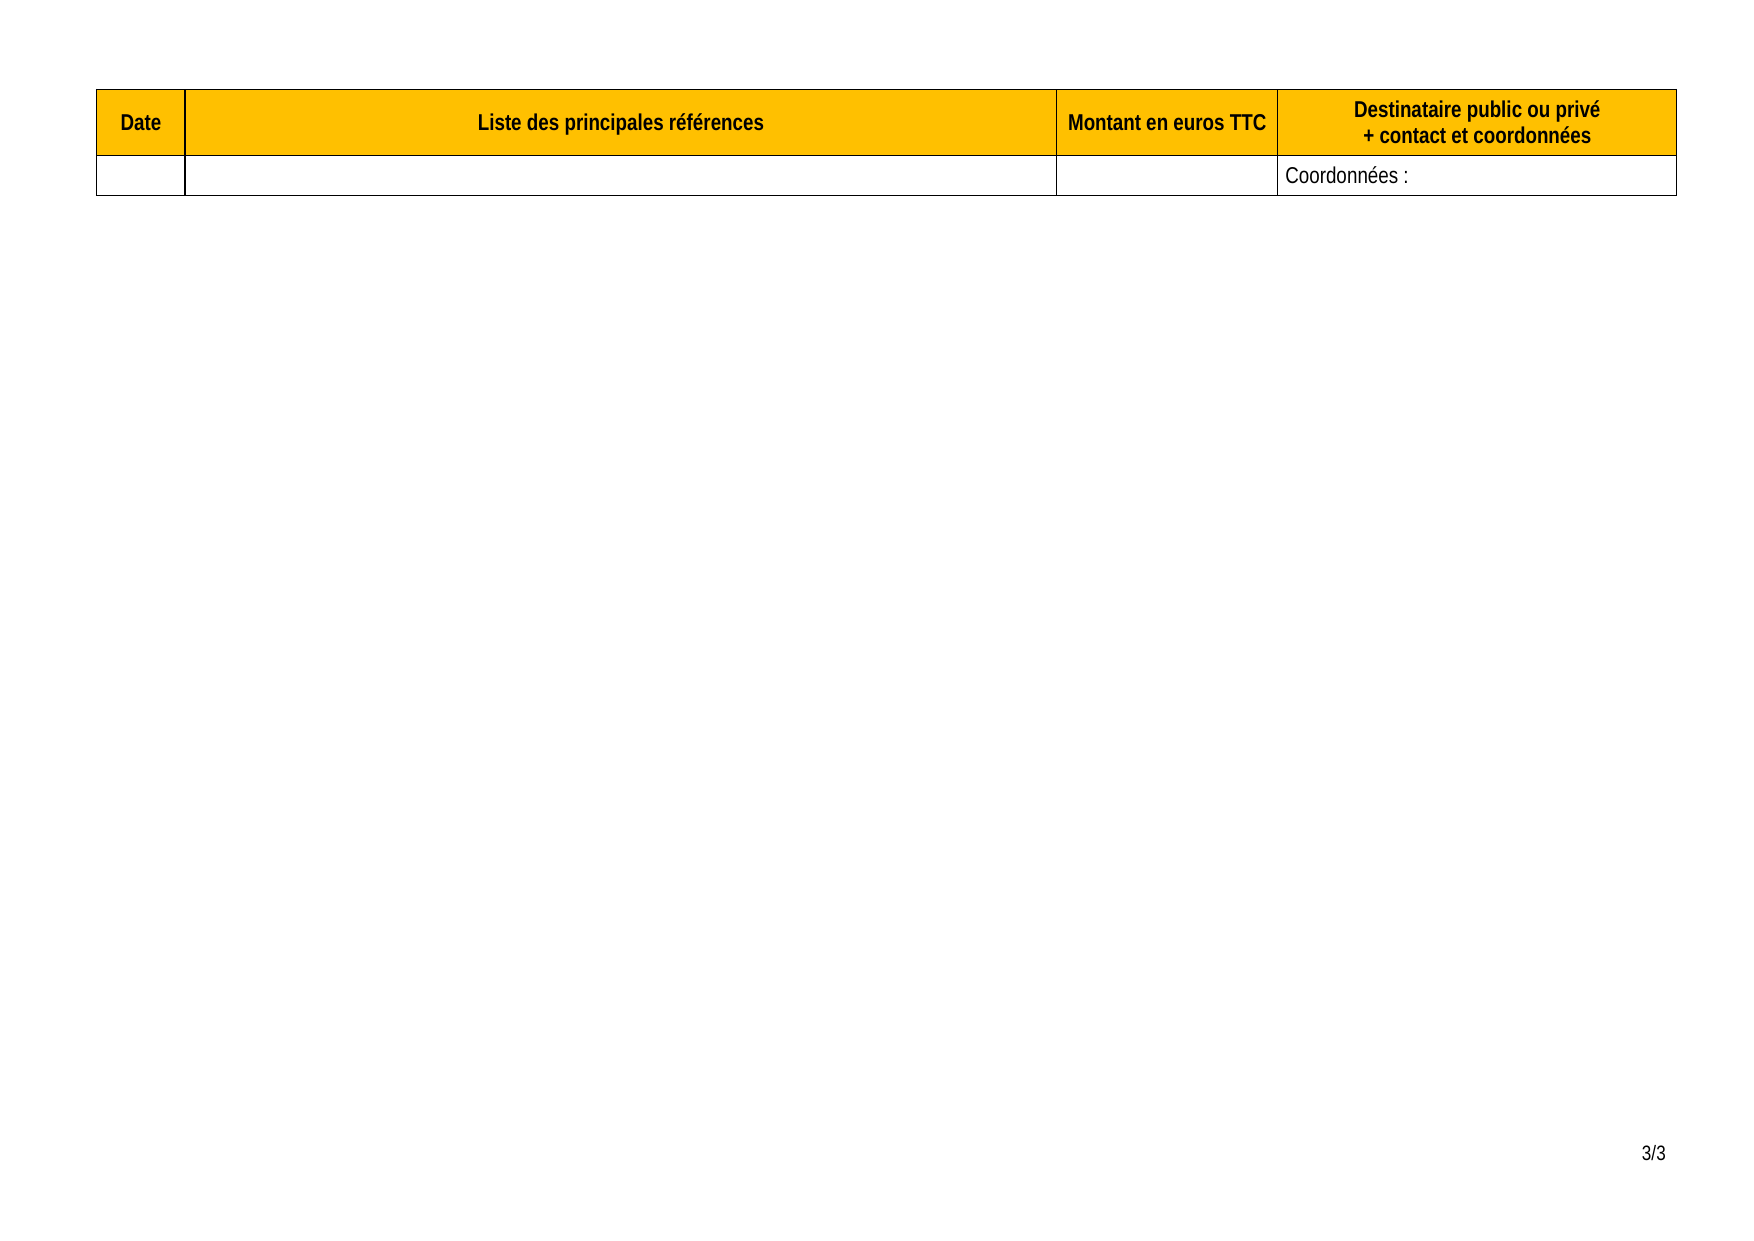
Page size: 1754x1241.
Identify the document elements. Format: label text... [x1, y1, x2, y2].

table_header Date [97, 90, 184, 155]
table_cell Client : Contact : Coordonnées : [1278, 156, 1676, 195]
table_cell [186, 156, 1056, 195]
table_header Montant en euros TTC [1057, 90, 1277, 155]
table_cell [97, 156, 184, 195]
table_header Destinataire public ou privé + contact et coordonnées [1278, 90, 1676, 155]
table_header Liste des principales références [186, 90, 1056, 155]
table_cell [1057, 156, 1277, 195]
